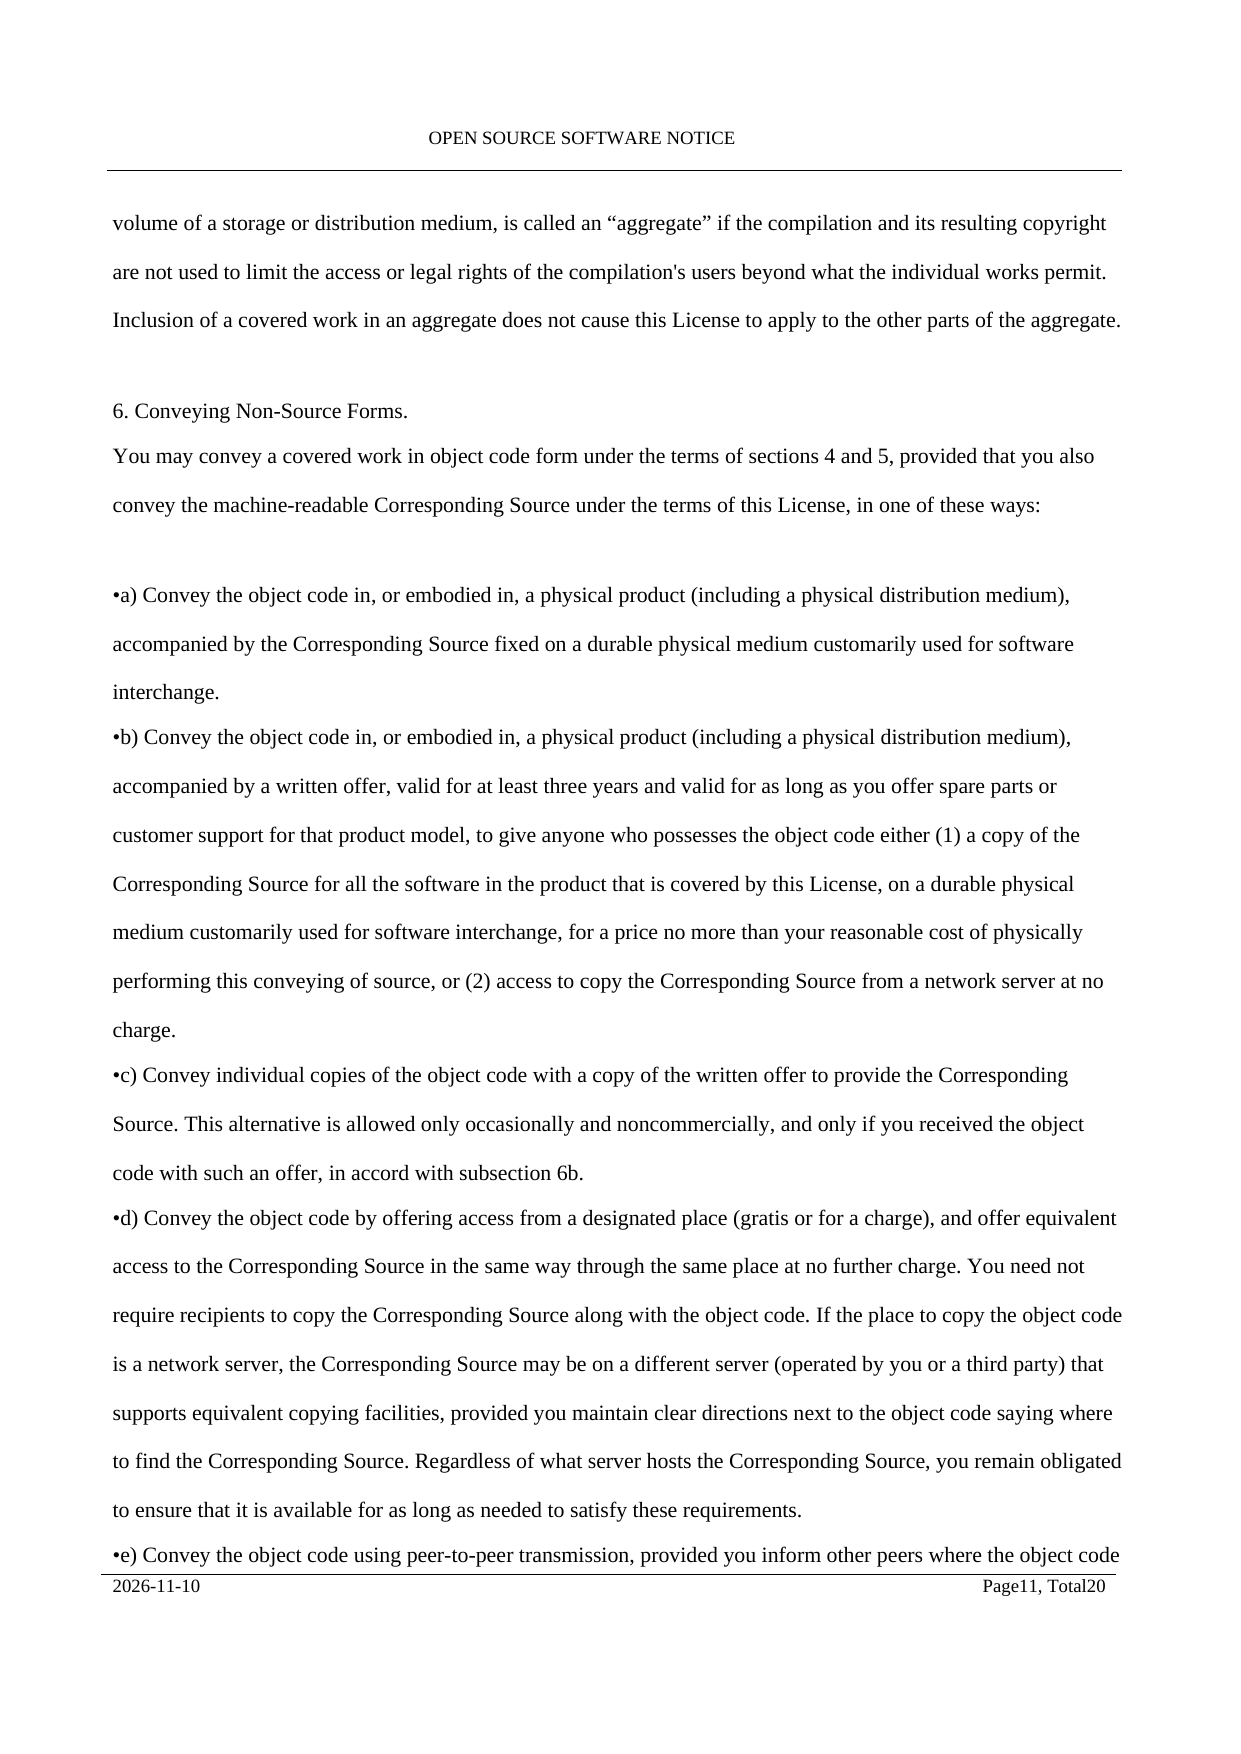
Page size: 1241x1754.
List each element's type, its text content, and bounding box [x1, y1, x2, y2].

text •c) Convey individual copies of the object code with a copy of the written offer to provide the Corresponding Source. This alternative is allowed only occasionally and noncommercially, and only if you received the object code with such an offer, in accord with subsection 6b. [112, 1058, 1128, 1188]
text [112, 206, 1128, 336]
text •d) Convey the object code by offering access from a designated place (gratis or for a charge), and offer equivalent access to the Corresponding Source in the same way through the same place at no further charge. You need not require recipients to copy the Corresponding Source along with the object code. If the place to copy the object code is a network server, the Corresponding Source may be on a different server (operated by you or a third party) that supports equivalent copying facilities, provided you maintain clear directions next to the object code saying where to find the Corresponding Source. Regardless of what server hosts the Corresponding Source, you remain obligated to ensure that it is available for as long as needed to satisfy these requirements. [112, 1201, 1128, 1526]
text You may convey a covered work in object code form under the terms of sections 4 and 5, provided that you also convey the machine-readable Corresponding Source under the terms of this License, in one of these ways: [112, 439, 1128, 520]
text •a) Convey the object code in, or embodied in, a physical product (including a physical distribution medium), accompanied by the Corresponding Source fixed on a durable physical medium customarily used for software interchange. [112, 578, 1128, 708]
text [112, 1538, 1128, 1571]
text •b) Convey the object code in, or embodied in, a physical product (including a physical distribution medium), accompanied by a written offer, valid for at least three years and valid for as long as you offer spare parts or customer support for that product model, to give anyone who possesses the object code either (1) a copy of the Corresponding Source for all the software in the product that is covered by this License, on a durable physical medium customarily used for software interchange, for a price no more than your reasonable cost of physically performing this conveying of source, or (2) access to copy the Corresponding Source from a network server at no charge. [112, 721, 1128, 1046]
text 6. Conveying Non-Source Forms. [112, 394, 1128, 427]
